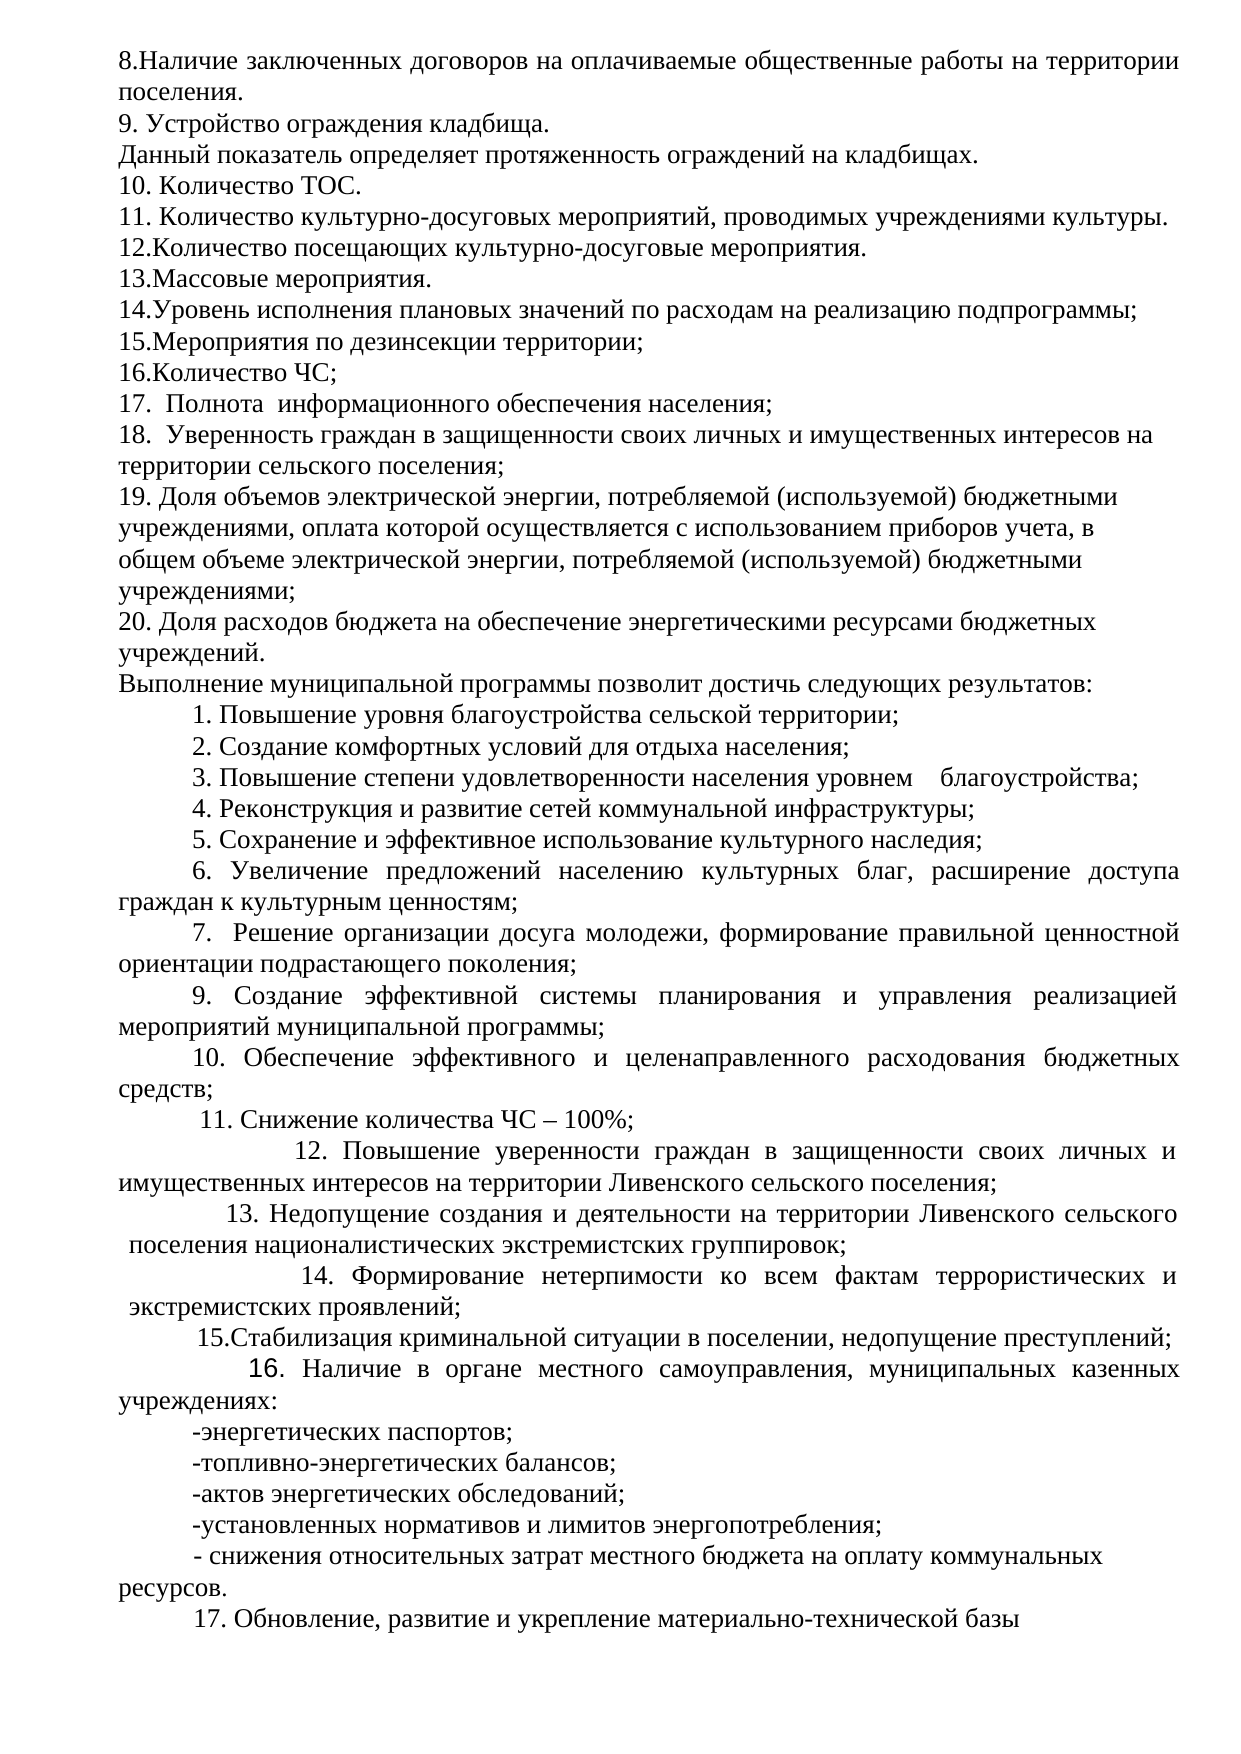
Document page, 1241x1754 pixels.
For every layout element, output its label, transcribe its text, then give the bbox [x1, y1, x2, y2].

text 3. Повышение степени удовлетворенности населения уровнем благоустройства; [118, 761, 1181, 792]
text 13. Недопущение создания и деятельности на территории Ливенского сельского поселения националистических экстремистских группировок; [129, 1197, 1179, 1259]
text 18. Уверенность граждан в защищенности своих личных и имущественных интересов на территории сельского поселения; [118, 418, 1179, 480]
text 13.Массовые мероприятия. [118, 262, 1181, 293]
text 20. Доля расходов бюджета на обеспечение энергетическими ресурсами бюджетных учреждений. [118, 605, 1179, 667]
text 4. Реконструкция и развитие сетей коммунальной инфраструктуры; [118, 792, 1181, 823]
text -топливно-энергетических балансов; [118, 1446, 1181, 1477]
text 15.Мероприятия по дезинсекции территории; [118, 325, 1181, 356]
text -установленных нормативов и лимитов энергопотребления; [118, 1508, 1181, 1539]
text 16. Наличие в органе местного самоуправления, муниципальных казенных учреждениях: [118, 1352, 1181, 1415]
text 7. Решение организации досуга молодежи, формирование правильной ценностной ориентации подрастающего поколения; [118, 916, 1181, 979]
text 11. Количество культурно-досуговых мероприятий, проводимых учреждениями культуры. [118, 200, 1181, 231]
text 12.Количество посещающих культурно-досуговые мероприятия. [118, 231, 1181, 262]
text 16.Количество ЧС; [118, 356, 1181, 387]
text 14. Формирование нетерпимости ко всем фактам террористических и экстремистских проявлений; [129, 1259, 1179, 1321]
text 5. Сохранение и эффективное использование культурного наследия; [118, 823, 1181, 854]
text Выполнение муниципальной программы позволит достичь следующих результатов: [118, 667, 1181, 698]
text Данный показатель определяет протяженность ограждений на кладбищах. [118, 138, 1181, 169]
text 10. Количество ТОС. [118, 169, 1181, 200]
text 17. Полнота информационного обеспечения населения; [118, 387, 1179, 418]
text 15.Стабилизация криминальной ситуации в поселении, недопущение преступлений; [129, 1321, 1179, 1352]
text 9. Устройство ограждения кладбища. [118, 107, 1181, 138]
text -энергетических паспортов; [118, 1415, 1181, 1446]
text 19. Доля объемов электрической энергии, потребляемой (используемой) бюджетными учреждениями, оплата которой осуществляется с использованием приборов учета, в общем объеме электрической энергии, потребляемой (используемой) бюджетными учреждениями; [118, 480, 1179, 605]
text 12. Повышение уверенности граждан в защищенности своих личных и имущественных интересов на территории Ливенского сельского поселения; [118, 1134, 1179, 1197]
text 2. Создание комфортных условий для отдыха населения; [118, 729, 1181, 761]
text 1. Повышение уровня благоустройства сельской территории; [118, 698, 1181, 729]
text 11. Снижение количества ЧС – 100%; [118, 1103, 1179, 1134]
text 8.Наличие заключенных договоров на оплачиваемые общественные работы на территории поселения. [118, 44, 1181, 107]
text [118, 1602, 1181, 1633]
text -актов энергетических обследований; [118, 1477, 1181, 1508]
text 14.Уровень исполнения плановых значений по расходам на реализацию подпрограммы; [118, 293, 1181, 325]
text 6. Увеличение предложений населению культурных благ, расширение доступа граждан к культурным ценностям; [118, 854, 1181, 916]
text 9. Создание эффективной системы планирования и управления реализацией мероприятий муниципальной программы; [118, 979, 1179, 1041]
text 10. Обеспечение эффективного и целенаправленного расходования бюджетных средств; [118, 1041, 1181, 1103]
text - снижения относительных затрат местного бюджета на оплату коммунальных ресурсов. [118, 1539, 1181, 1602]
